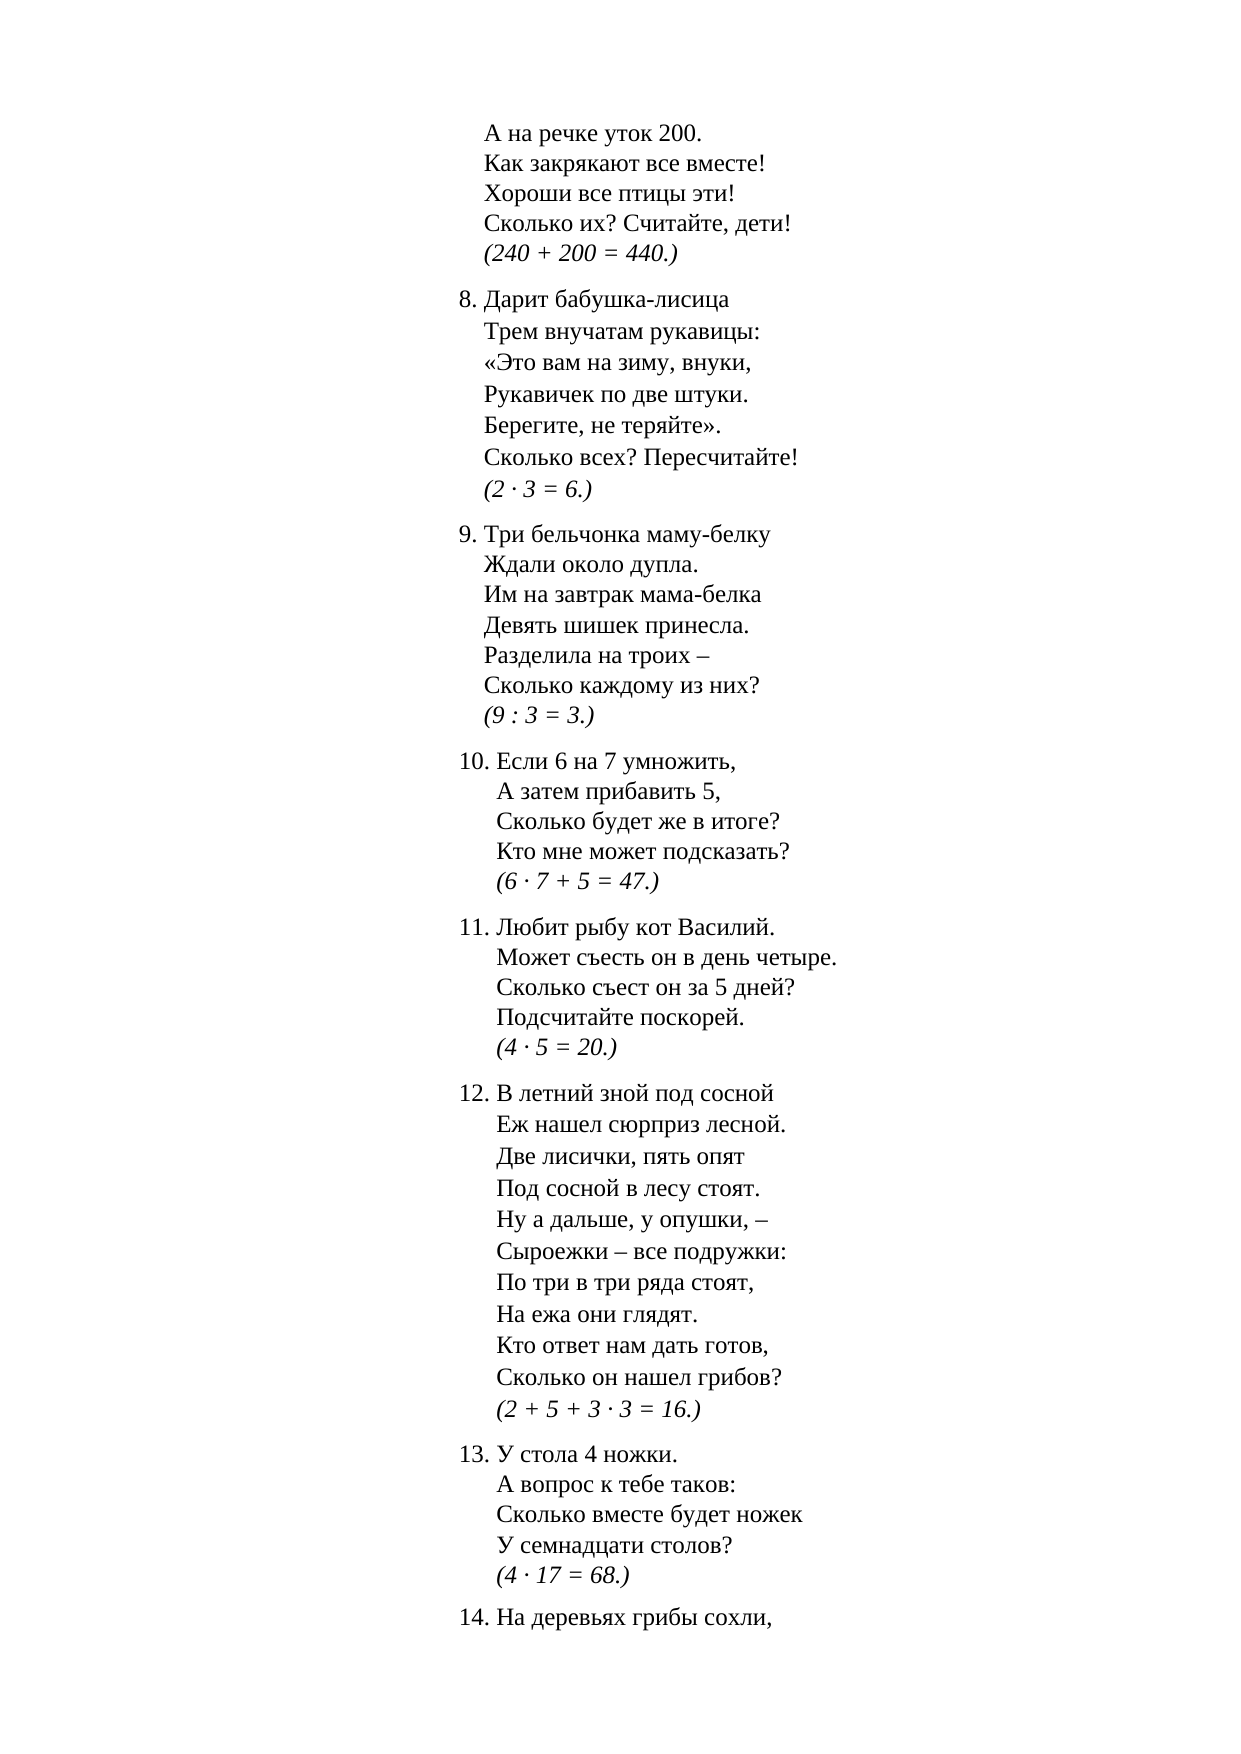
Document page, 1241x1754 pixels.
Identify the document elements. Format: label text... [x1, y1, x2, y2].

text 13. У стола 4 ножки. [177, 1439, 1152, 1468]
text Сколько вместе будет ножек [177, 1499, 1152, 1528]
text Может съесть он в день четыре. [177, 942, 1152, 971]
text Две лисички, пять опят [177, 1141, 1152, 1170]
text Ну а дальше, у опушки, – [177, 1204, 1152, 1233]
text (240 + 200 = 440.) [177, 238, 1152, 267]
text Кто мне может подсказать? [177, 836, 1152, 865]
text Сколько он нашел грибов? [177, 1362, 1152, 1391]
text Как закрякают все вместе! [177, 148, 1152, 177]
text А вопрос к тебе таков: [177, 1469, 1152, 1498]
text Разделила на троих – [177, 640, 1152, 668]
text 12. В летний зной под сосной [177, 1078, 1152, 1107]
text По три в три ряда стоят, [177, 1267, 1152, 1296]
text (2 · 3 = 6.) [177, 474, 1152, 502]
text 9. Три бельчонка маму-белку [177, 519, 1152, 548]
text Сколько съест он за 5 дней? [177, 972, 1152, 1001]
text Сколько их? Считайте, дети! [177, 208, 1152, 237]
text Берегите, не теряйте». [177, 411, 1152, 439]
text Ждали около дупла. [177, 549, 1152, 578]
text 14. На деревьях грибы сохли, [177, 1602, 1152, 1631]
text Трем внучатам рукавицы: [177, 316, 1152, 344]
text Сыроежки – все подружки: [177, 1236, 1152, 1264]
text (9 : 3 = 3.) [177, 700, 1152, 729]
text (2 + 5 + 3 · 3 = 16.) [177, 1394, 1152, 1422]
text Подсчитайте поскорей. [177, 1002, 1152, 1031]
text (4 · 5 = 20.) [177, 1032, 1152, 1061]
text «Это вам на зиму, внуки, [177, 347, 1152, 376]
text Хороши все птицы эти! [177, 178, 1152, 207]
text 11. Любит рыбу кот Василий. [177, 912, 1152, 941]
text (4 · 17 = 68.) [177, 1560, 1152, 1588]
text А на речке уток 200. [177, 118, 1152, 147]
text Еж нашел сюрприз лесной. [177, 1109, 1152, 1138]
text 8. Дарит бабушка-лисица [177, 284, 1152, 313]
text Девять шишек принесла. [177, 610, 1152, 638]
text У семнадцати столов? [177, 1530, 1152, 1558]
text А затем прибавить 5, [177, 776, 1152, 804]
text 10. Если 6 на 7 умножить, [177, 746, 1152, 774]
text Сколько будет же в итоге? [177, 806, 1152, 835]
text Сколько всех? Пересчитайте! [177, 442, 1152, 471]
text Им на завтрак мама-белка [177, 579, 1152, 608]
text Под сосной в лесу стоят. [177, 1173, 1152, 1201]
text Кто ответ нам дать готов, [177, 1331, 1152, 1359]
text (6 · 7 + 5 = 47.) [177, 866, 1152, 895]
text Сколько каждому из них? [177, 670, 1152, 699]
text Рукавичек по две штуки. [177, 379, 1152, 408]
text На ежа они глядят. [177, 1299, 1152, 1328]
